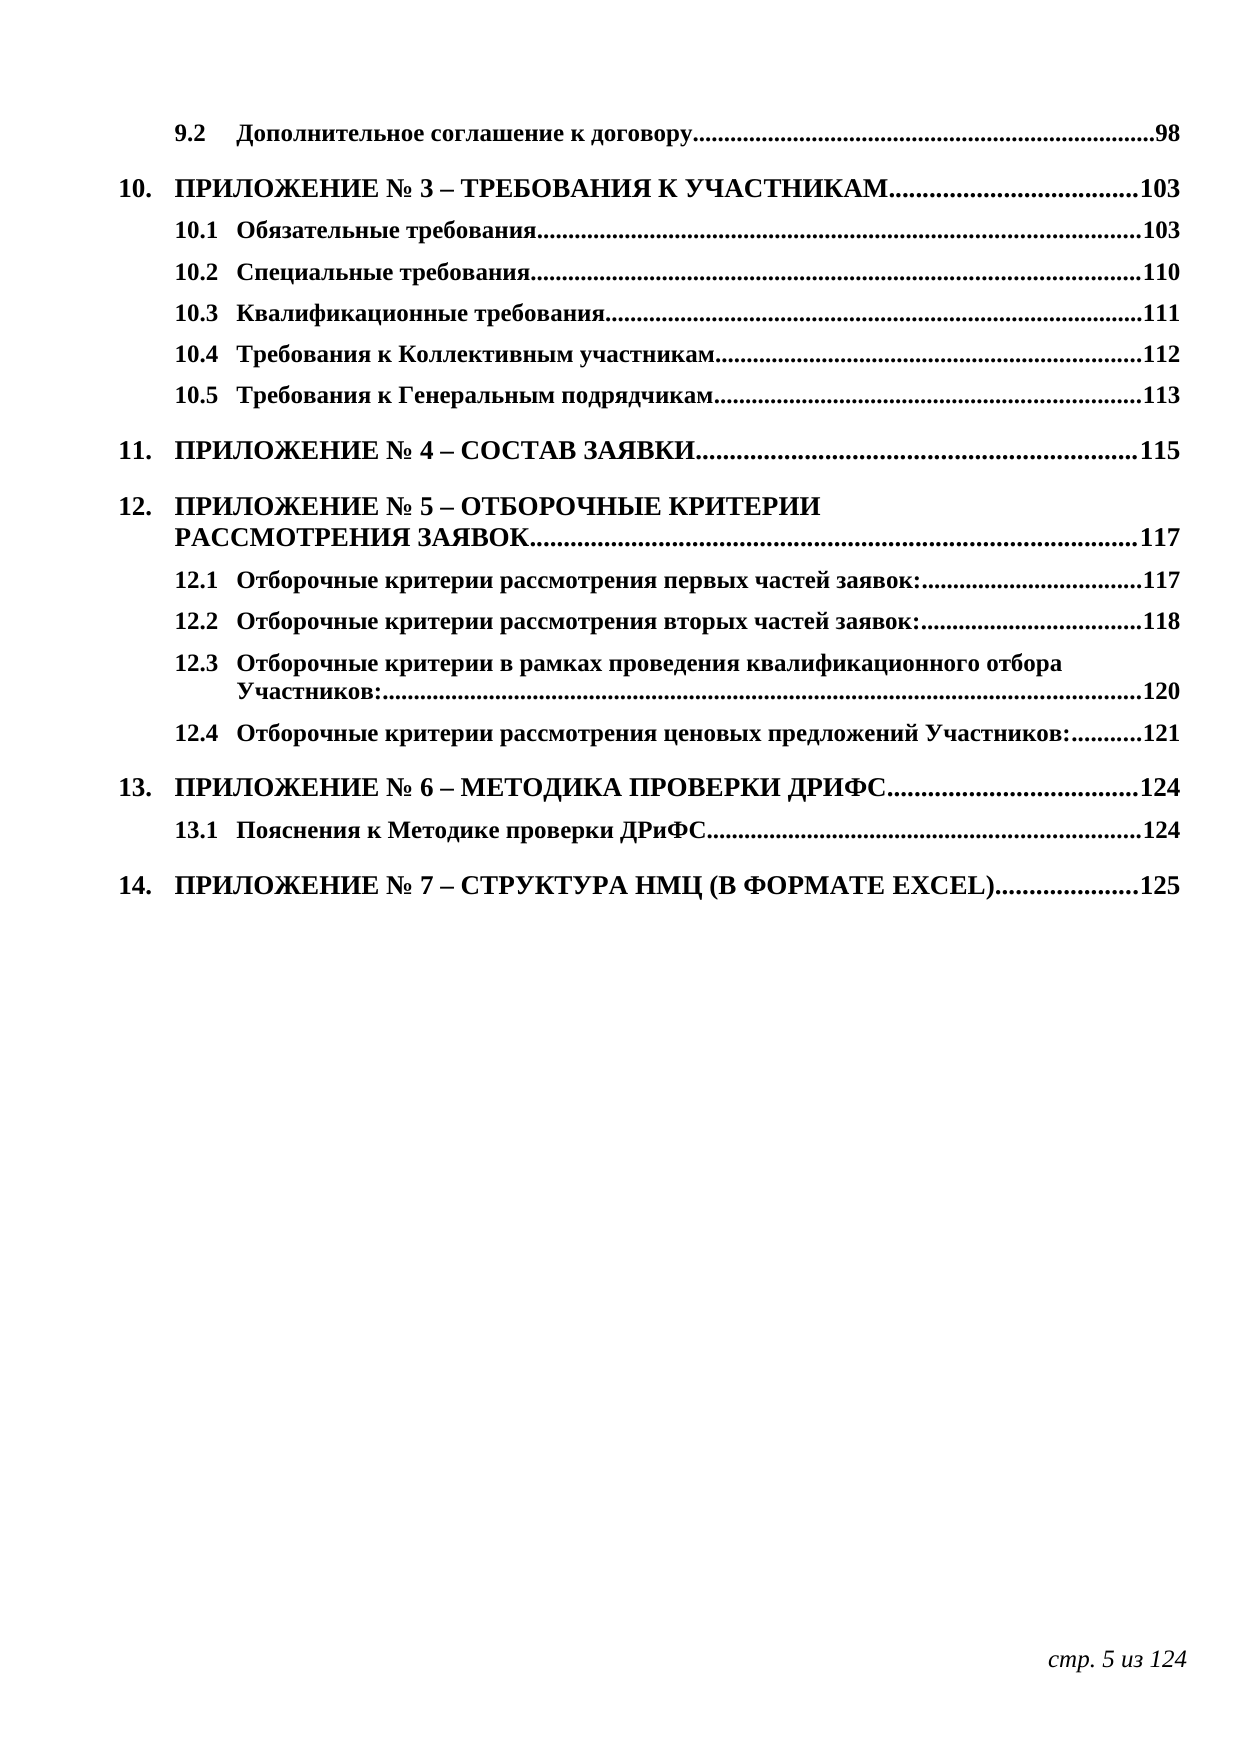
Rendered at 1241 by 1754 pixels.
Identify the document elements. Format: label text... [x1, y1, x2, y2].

text 9.2 Дополнительное соглашение к договору 98 [174, 118, 1093, 147]
text 11. ПРИЛОЖЕНИЕ № 4 – СОСТАВ ЗАЯВКИ 115 [118, 434, 1063, 465]
text 10.4 Требования к Коллективным участникам 112 [174, 339, 1093, 368]
text 10. ПРИЛОЖЕНИЕ № 3 – ТРЕБОВАНИЯ К УЧАСТНИКАМ 103 [118, 172, 1063, 203]
text 12.4 Отборочные критерии рассмотрения ценовых предложений Участников: 121 [174, 718, 1093, 746]
text 12. ПРИЛОЖЕНИЕ № 5 – ОТБОРОЧНЫЕ КРИТЕРИИ РАССМОТРЕНИЯ ЗАЯВОК 117 [118, 490, 1063, 553]
text 10.2 Специальные требования 110 [174, 257, 1093, 286]
text 10.5 Требования к Генеральным подрядчикам 113 [174, 381, 1093, 409]
text 10.1 Обязательные требования 103 [174, 216, 1093, 244]
text 12.1 Отборочные критерии рассмотрения первых частей заявок: 117 [174, 565, 1093, 594]
text 12.3 Отборочные критерии в рамках проведения квалификационного отбора Участников: 120 [174, 648, 1093, 705]
text 12.2 Отборочные критерии рассмотрения вторых частей заявок: 118 [174, 606, 1093, 635]
text 10.3 Квалификационные требования 111 [174, 298, 1093, 327]
text 13.1 Пояснения к Методике проверки ДРиФС 124 [174, 815, 1093, 844]
text 13. ПРИЛОЖЕНИЕ № 6 – МЕТОДИКА ПРОВЕРКИ ДРИФС 124 [118, 771, 1063, 803]
text 14. ПРИЛОЖЕНИЕ № 7 – СТРУКТУРА НМЦ (в формате Excel) 125 [118, 869, 1063, 900]
